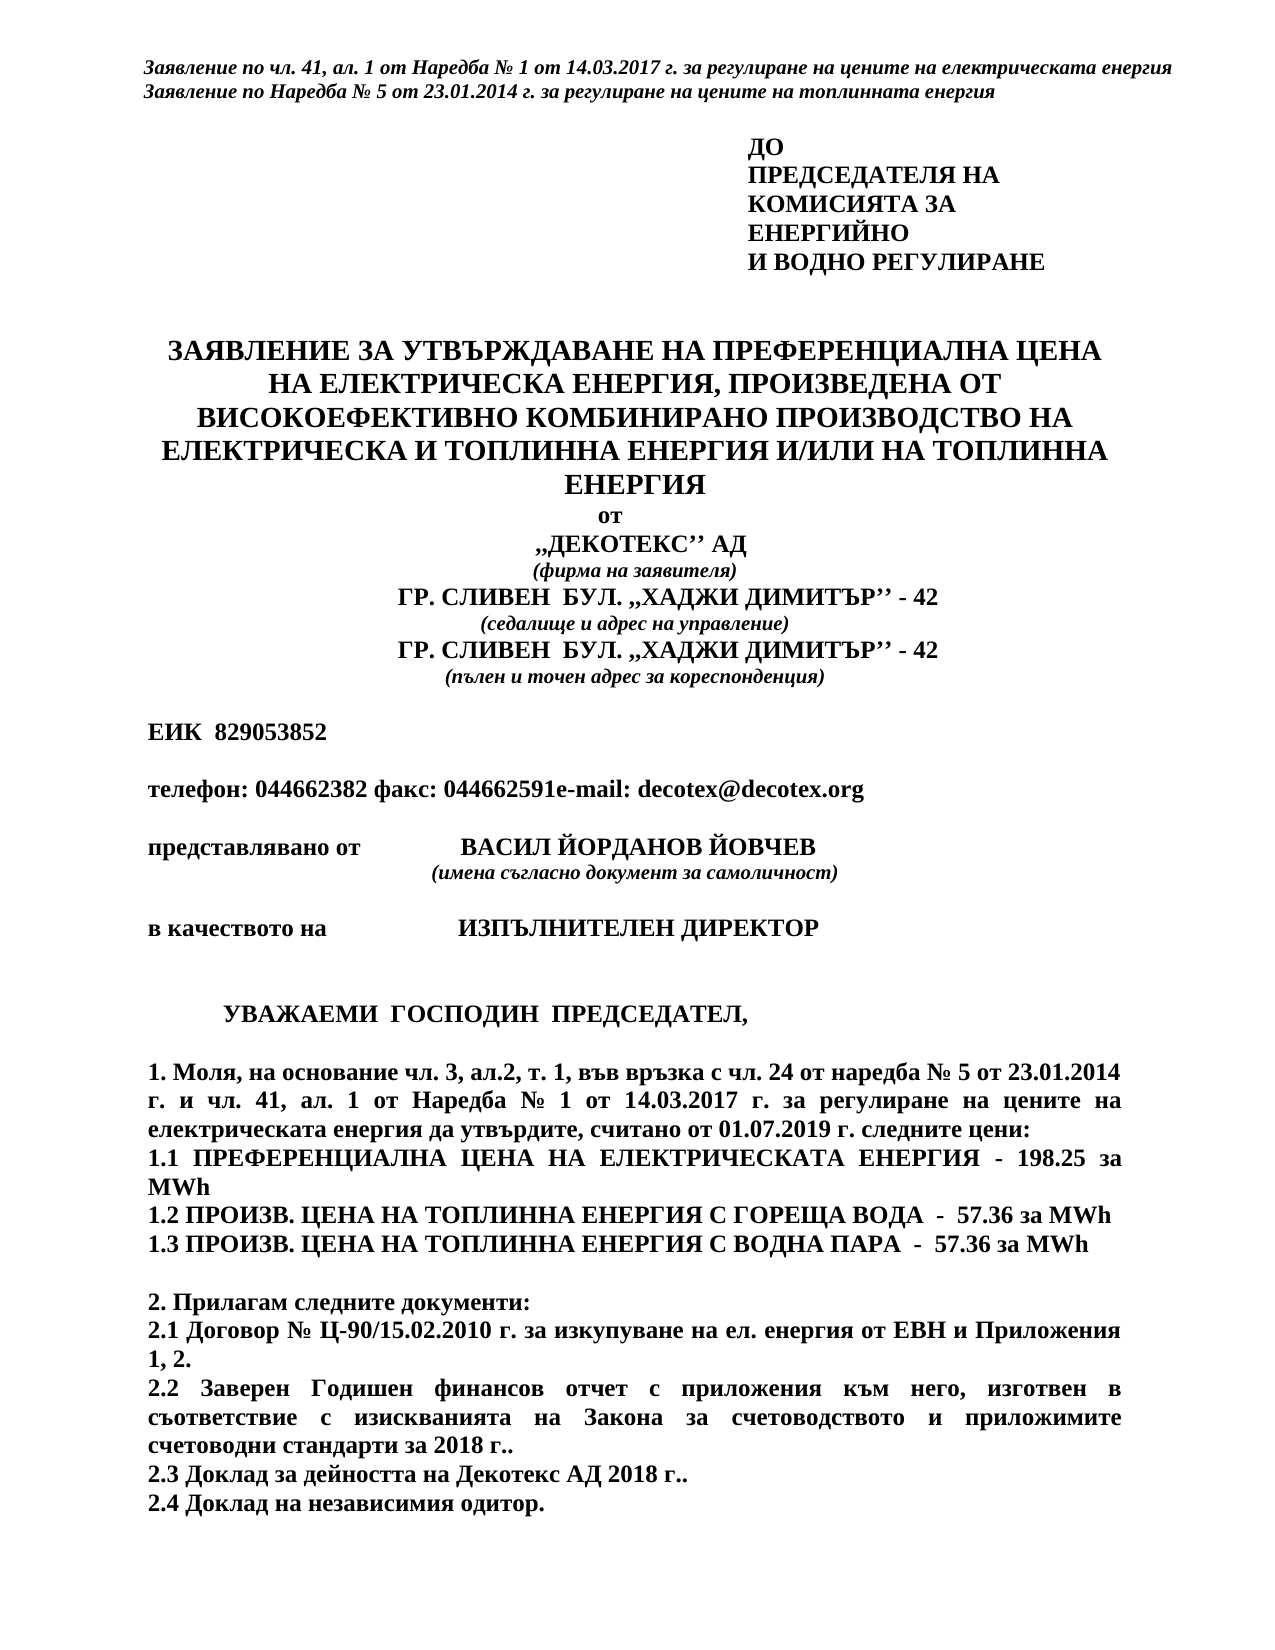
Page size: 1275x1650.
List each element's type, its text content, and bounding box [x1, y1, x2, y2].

text ПРЕДСЕДАТЕЛЯ НА [748, 160, 1122, 189]
text 1.1 ПРЕФЕРЕНЦИАЛНА ЦЕНА НА ЕЛЕКТРИЧЕСКАТА ЕНЕРГИЯ - 198.25 за MWh [148, 1143, 1122, 1201]
text (седалище и адрес на управление) [148, 611, 1122, 635]
text 2. Прилагам следните документи: [148, 1287, 1122, 1316]
text (имена съгласно документ за самоличност) [148, 860, 1122, 884]
text 2.2 Заверен Годишен финансов отчет с приложения към него, изготвен в съответствие с изискванията на Закона за счетоводството и приложимите счетоводни стандарти за 2018 г.. [148, 1373, 1122, 1459]
subtitle ЗАЯВЛЕНИЕ ЗА УТВЪРЖДАВАНЕ НА ПРЕФЕРЕНЦИАЛНА ЦЕНА НА ЕЛЕКТРИЧЕСКА ЕНЕРГИЯ, ПРОИЗВЕДЕНА ОТ ВИСОКОЕФЕКТИВНО КОМБИНИРАНО ПРОИЗВОДСТВО НА ЕЛЕКТРИЧЕСКА И ТОПЛИННА ЕНЕРГИЯ И/ИЛИ НА ТОПЛИННА ЕНЕРГИЯ [148, 333, 1122, 501]
text И ВОДНО РЕГУЛИРАНЕ [748, 247, 1122, 275]
text 1. Моля, на основание чл. 3, ал.2, т. 1, във връзка с чл. 24 от наредба № 5 от 23.01.2014 г. и чл. 41, ал. 1 от Наредба № 1 от 14.03.2017 г. за регулиране на цените на електрическата енергия да утвърдите, считано от 01.07.2019 г. следните цени: [148, 1057, 1122, 1143]
text от [598, 501, 1122, 529]
text в качеството на ИЗПЪЛНИТЕЛЕН ДИРЕКТОР [148, 913, 1122, 942]
text 2.1 Договор № Ц-90/15.02.2010 г. за изкупуване на ел. енергия от ЕВН и Приложения 1, 2. [148, 1316, 1122, 1373]
text 1.3 ПРОИЗВ. ЦЕНА НА ТОПЛИННА ЕНЕРГИЯ С ВОДНА ПАРА - 57.36 за MWh [148, 1229, 1122, 1258]
text ГР. СЛИВЕН БУЛ. ,,ХАДЖИ ДИМИТЪР’’ - 42 [148, 635, 1122, 664]
text КОМИСИЯТА ЗА ЕНЕРГИЙНО [748, 189, 1122, 247]
text (фирма на заявителя) [148, 558, 1122, 582]
table_header Заявление по чл. 41, ал. 1 от Наредба № 1 от 14.03.2017 г. за регулиране на цените на електрическата енергия Заявление по Наредба № 5 от 23.01.2014 г. за регулиране на цените на топлинната енергия [136, 55, 1181, 103]
text 1.2 ПРОИЗВ. ЦЕНА НА ТОПЛИННА ЕНЕРГИЯ С ГОРЕЩА ВОДА - 57.36 за MWh [148, 1201, 1122, 1229]
text ЕИК 829053852 [148, 717, 1122, 745]
text 2.3 Доклад за дейността на Декотекс АД 2018 г.. [148, 1459, 1122, 1488]
text УВАЖАЕМИ ГОСПОДИН ПРЕДСЕДАТЕЛ, [148, 999, 1122, 1028]
text телефон: 044662382 факс: 044662591e-mail: decotex@decotex.org [148, 774, 1122, 803]
text ДО [748, 132, 1122, 160]
text ,,ДЕКОТЕКС’’ АД [448, 529, 1122, 558]
text 2.4 Доклад на независимия одитор. [148, 1488, 1122, 1517]
text представлявано от ВАСИЛ ЙОРДАНОВ ЙОВЧЕВ [148, 832, 1122, 860]
text (пълен и точен адрес за кореспонденция) [148, 664, 1122, 688]
text ГР. СЛИВЕН БУЛ. ,,ХАДЖИ ДИМИТЪР’’ - 42 [148, 582, 1122, 611]
